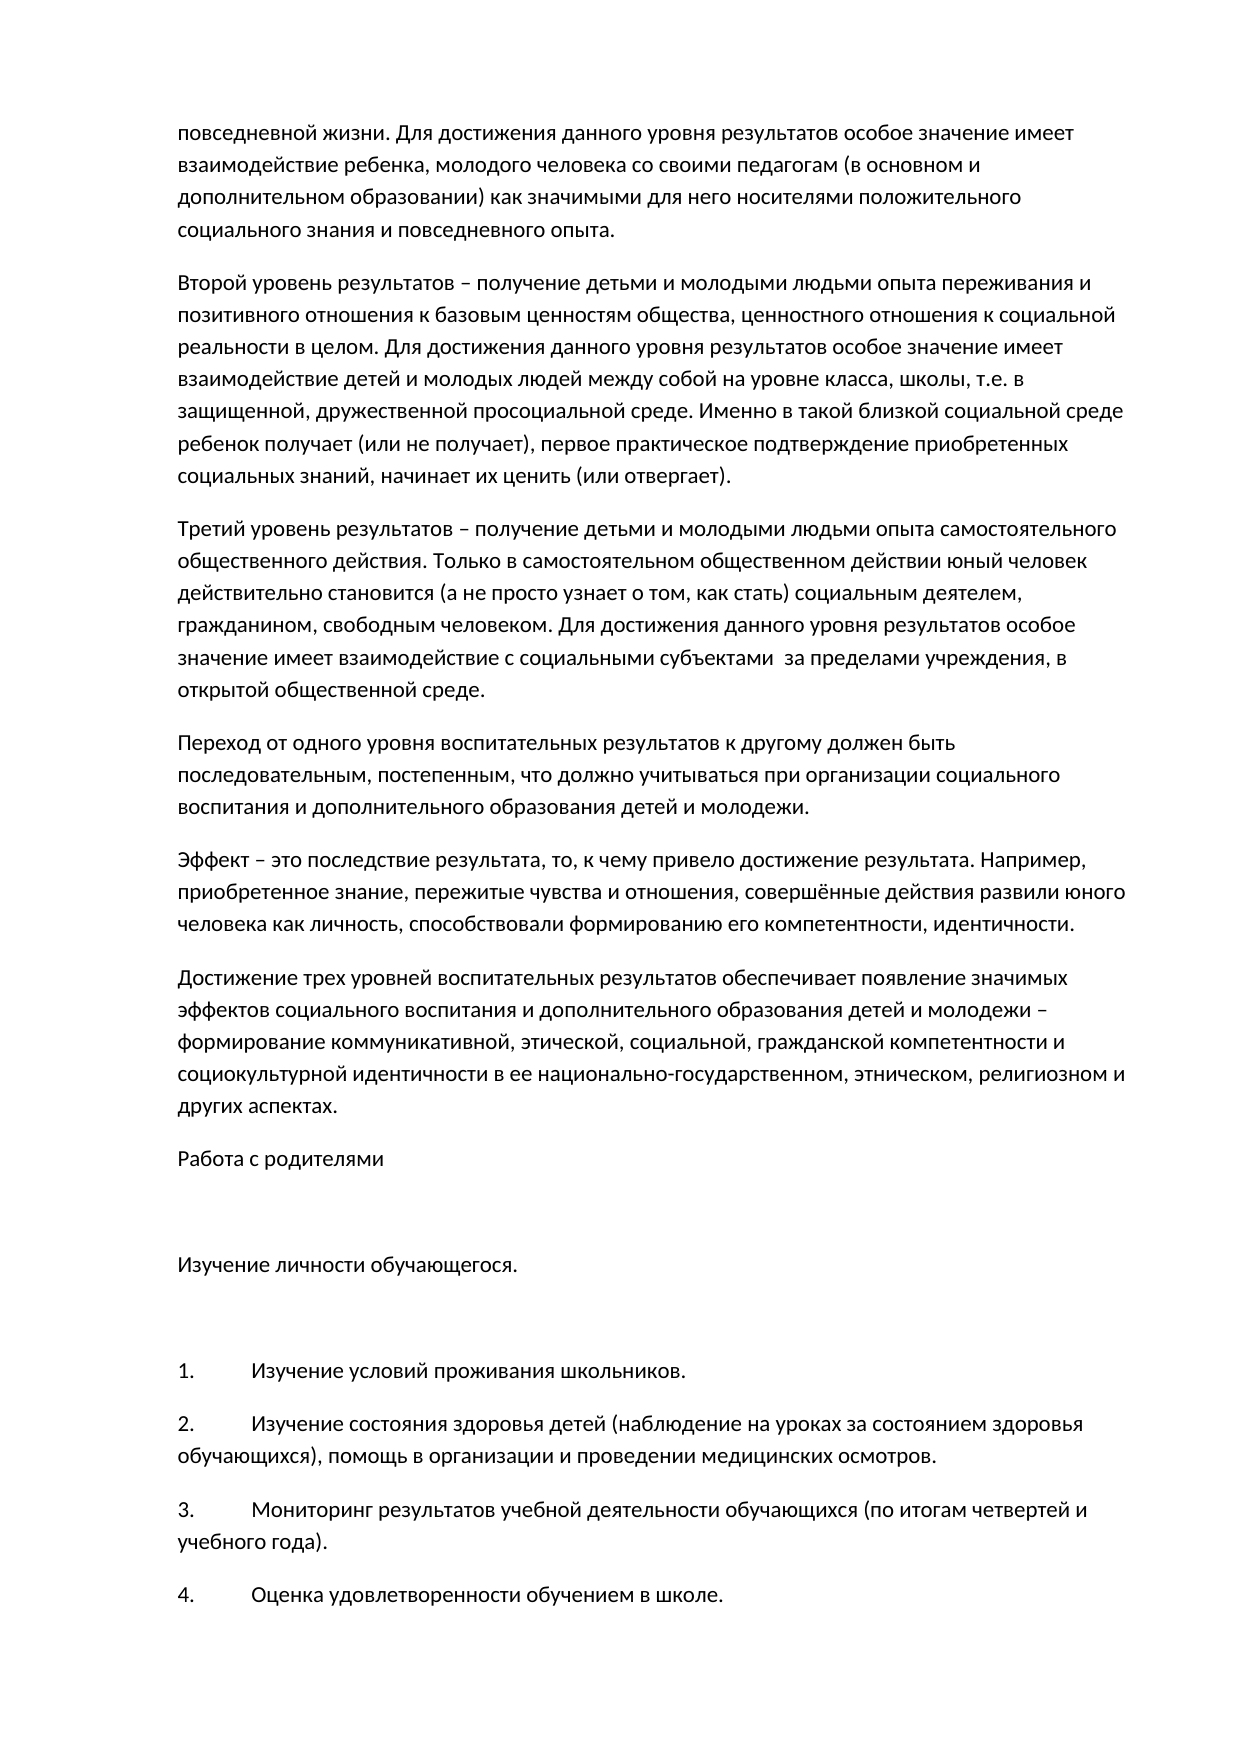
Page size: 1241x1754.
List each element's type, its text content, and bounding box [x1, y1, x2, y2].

text Второй уровень результатов – получение детьми и молодыми людьми опыта переживания и позитивного отношения к базовым ценностям общества, ценностного отношения к социальной реальности в целом. Для достижения данного уровня результатов особое значение имеет взаимодействие детей и молодых людей между собой на уровне класса, школы, т.е. в защищенной, дружественной просоциальной среде. Именно в такой близкой социальной среде ребенок получает (или не получает), первое практическое подтверждение приобретенных социальных знаний, начинает их ценить (или отвергает). [177, 268, 1152, 489]
text Работа с родителями [177, 1144, 1152, 1172]
text 2. Изучение состояния здоровья детей (наблюдение на уроках за состоянием здоровья обучающихся), помощь в организации и проведении медицинских осмотров. [177, 1409, 1152, 1470]
text Изучение личности обучающегося. [177, 1250, 1152, 1278]
text 3. Мониторинг результатов учебной деятельности обучающихся (по итогам четвертей и учебного года). [177, 1495, 1152, 1555]
text Эффект – это последствие результата, то, к чему привело достижение результата. Например, приобретенное знание, пережитые чувства и отношения, совершённые действия развили юного человека как личность, способствовали формированию его компетентности, идентичности. [177, 845, 1152, 938]
text 4. Оценка удовлетворенности обучением в школе. [177, 1580, 1152, 1608]
text Достижение трех уровней воспитательных результатов обеспечивает появление значимых эффектов социального воспитания и дополнительного образования детей и молодежи – формирование коммуникативной, этической, социальной, гражданской компетентности и социокультурной идентичности в ее национально-государственном, этническом, религиозном и других аспектах. [177, 963, 1152, 1119]
text Переход от одного уровня воспитательных результатов к другому должен быть последовательным, постепенным, что должно учитываться при организации социального воспитания и дополнительного образования детей и молодежи. [177, 728, 1152, 820]
text Третий уровень результатов – получение детьми и молодыми людьми опыта самостоятельного общественного действия. Только в самостоятельном общественном действии юный человек действительно становится (а не просто узнает о том, как стать) социальным деятелем, гражданином, свободным человеком. Для достижения данного уровня результатов особое значение имеет взаимодействие с социальными субъектами за пределами учреждения, в открытой общественной среде. [177, 514, 1152, 703]
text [177, 118, 1152, 243]
text 1. Изучение условий проживания школьников. [177, 1356, 1152, 1384]
